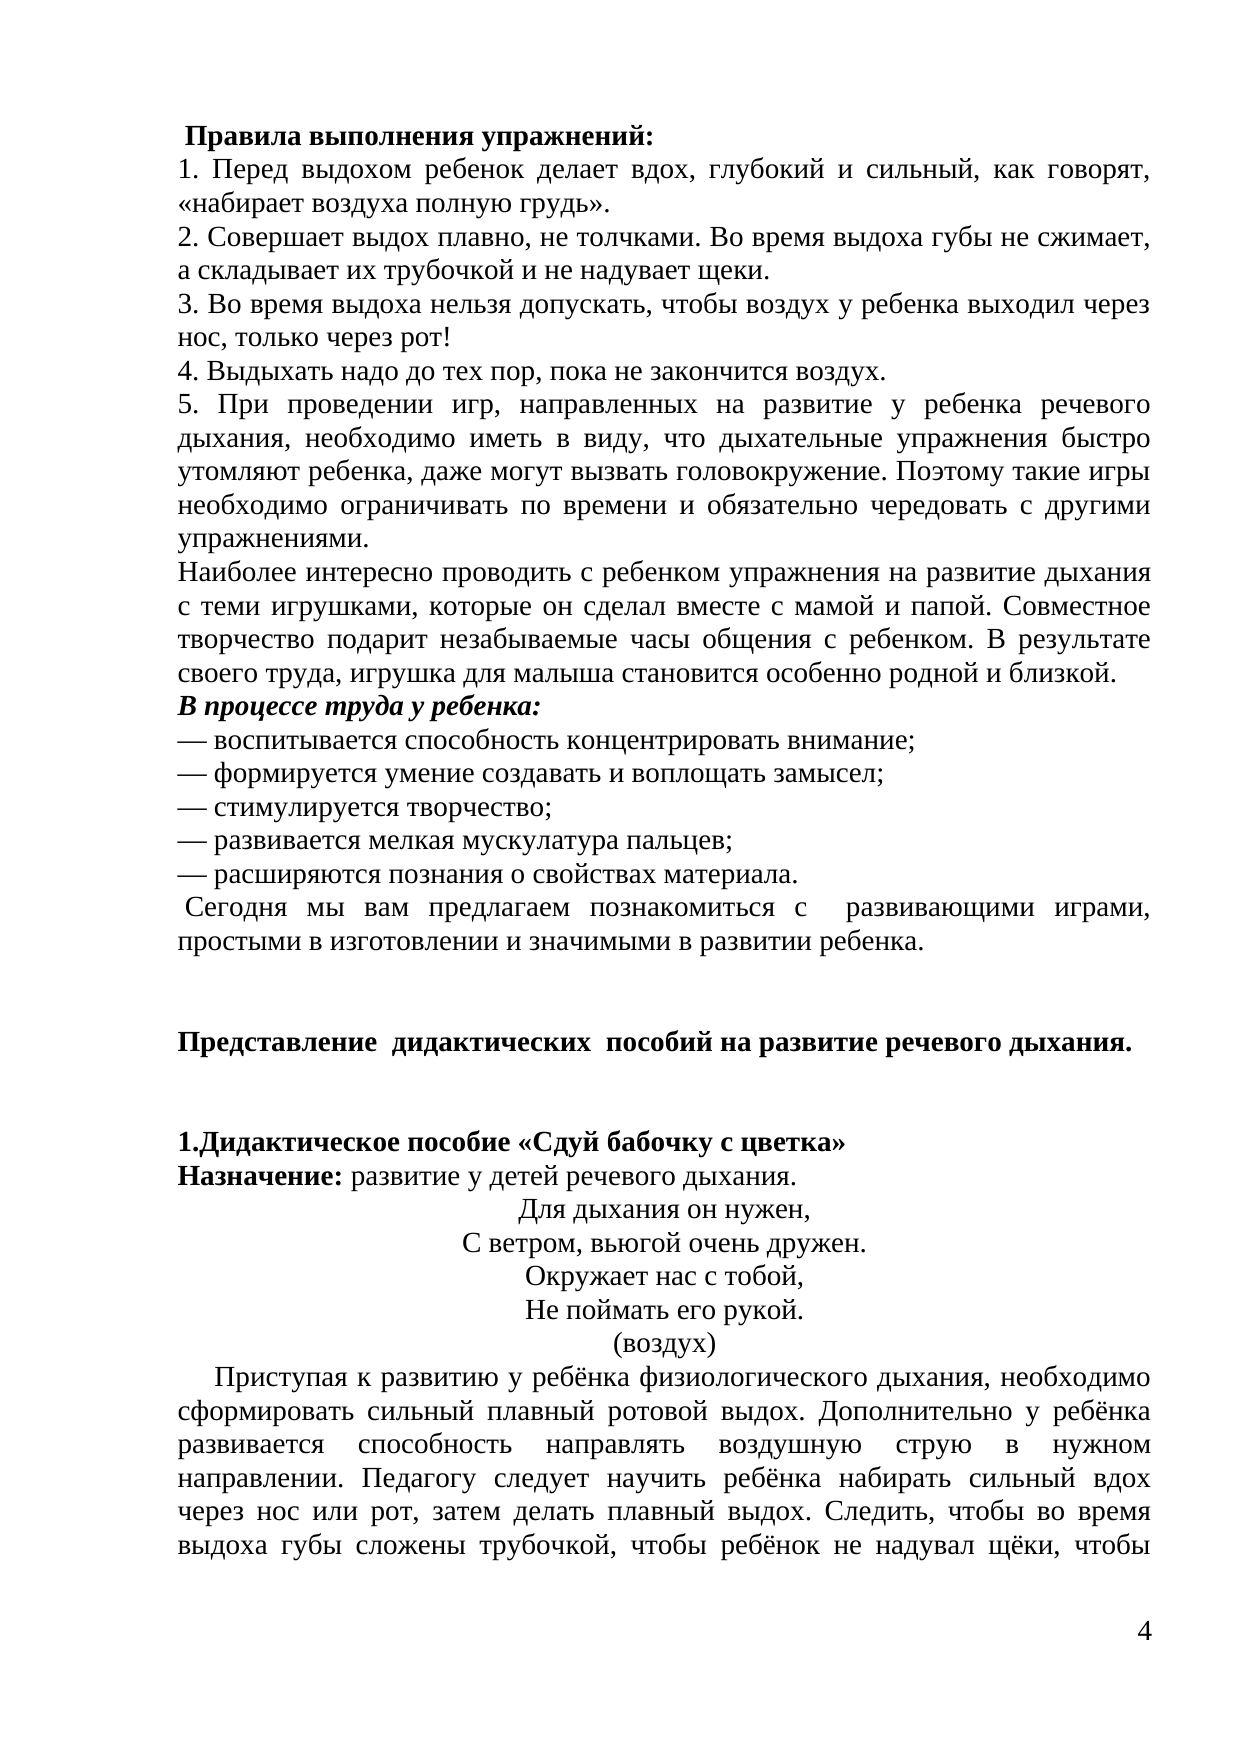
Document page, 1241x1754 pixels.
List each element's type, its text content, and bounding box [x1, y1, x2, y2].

text Назначение: развитие у детей речевого дыхания. [177, 1158, 1152, 1191]
text Представление дидактических пособий на развитие речевого дыхания. [177, 1024, 1152, 1057]
text С ветром, вьюгой очень дружен. [177, 1225, 1152, 1258]
text 5. При проведении игр, направленных на развитие у ребенка речевого дыхания, необходимо иметь в виду, что дыхательные упражнения быстро утомляют ребенка, даже могут вызвать головокружение. Поэтому такие игры необходимо ограничивать по времени и обязательно чередовать с другими упражнениями. [177, 386, 1152, 554]
text — стимулируется творчество; [177, 789, 1152, 822]
text Не поймать его рукой. [177, 1292, 1152, 1326]
text — формируется умение создавать и воплощать замысел; [177, 755, 1152, 789]
text Правила выполнения упражнений: [177, 118, 1152, 152]
text 2. Совершает выдох плавно, не толчками. Во время выдоха губы не сжимает, а складывает их трубочкой и не надувает щеки. [177, 219, 1152, 286]
text Окружает нас с тобой, [177, 1258, 1152, 1292]
text (воздух) [177, 1326, 1152, 1359]
text — развивается мелкая мускулатура пальцев; [177, 822, 1152, 856]
text В процессе труда у ребенка: [177, 688, 1152, 722]
text 1. Перед выдохом ребенок делает вдох, глубокий и сильный, как говорят, «набирает воздуха полную грудь». [177, 152, 1152, 219]
text 4. Выдыхать надо до тех пор, пока не закончится воздух. [177, 353, 1152, 386]
text — расширяются познания о свойствах материала. [177, 856, 1152, 889]
text Сегодня мы вам предлагаем познакомиться с развивающими играми, простыми в изготовлении и значимыми в развитии ребенка. [177, 889, 1152, 957]
text Наиболее интересно проводить с ребенком упражнения на развитие дыхания с теми игрушками, которые он сделал вместе с мамой и папой. Совместное творчество подарит незабываемые часы общения с ребенком. В результате своего труда, игрушка для малыша становится особенно родной и близкой. [177, 554, 1152, 688]
text 3. Во время выдоха нельзя допускать, чтобы воздух у ребенка выходил через нос, только через рот! [177, 286, 1152, 353]
text Для дыхания он нужен, [177, 1191, 1152, 1225]
text 1.Дидактическое пособие «Сдуй бабочку с цветка» [177, 1124, 1152, 1158]
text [177, 1359, 1152, 1560]
text — воспитывается способность концентрировать внимание; [177, 722, 1152, 755]
